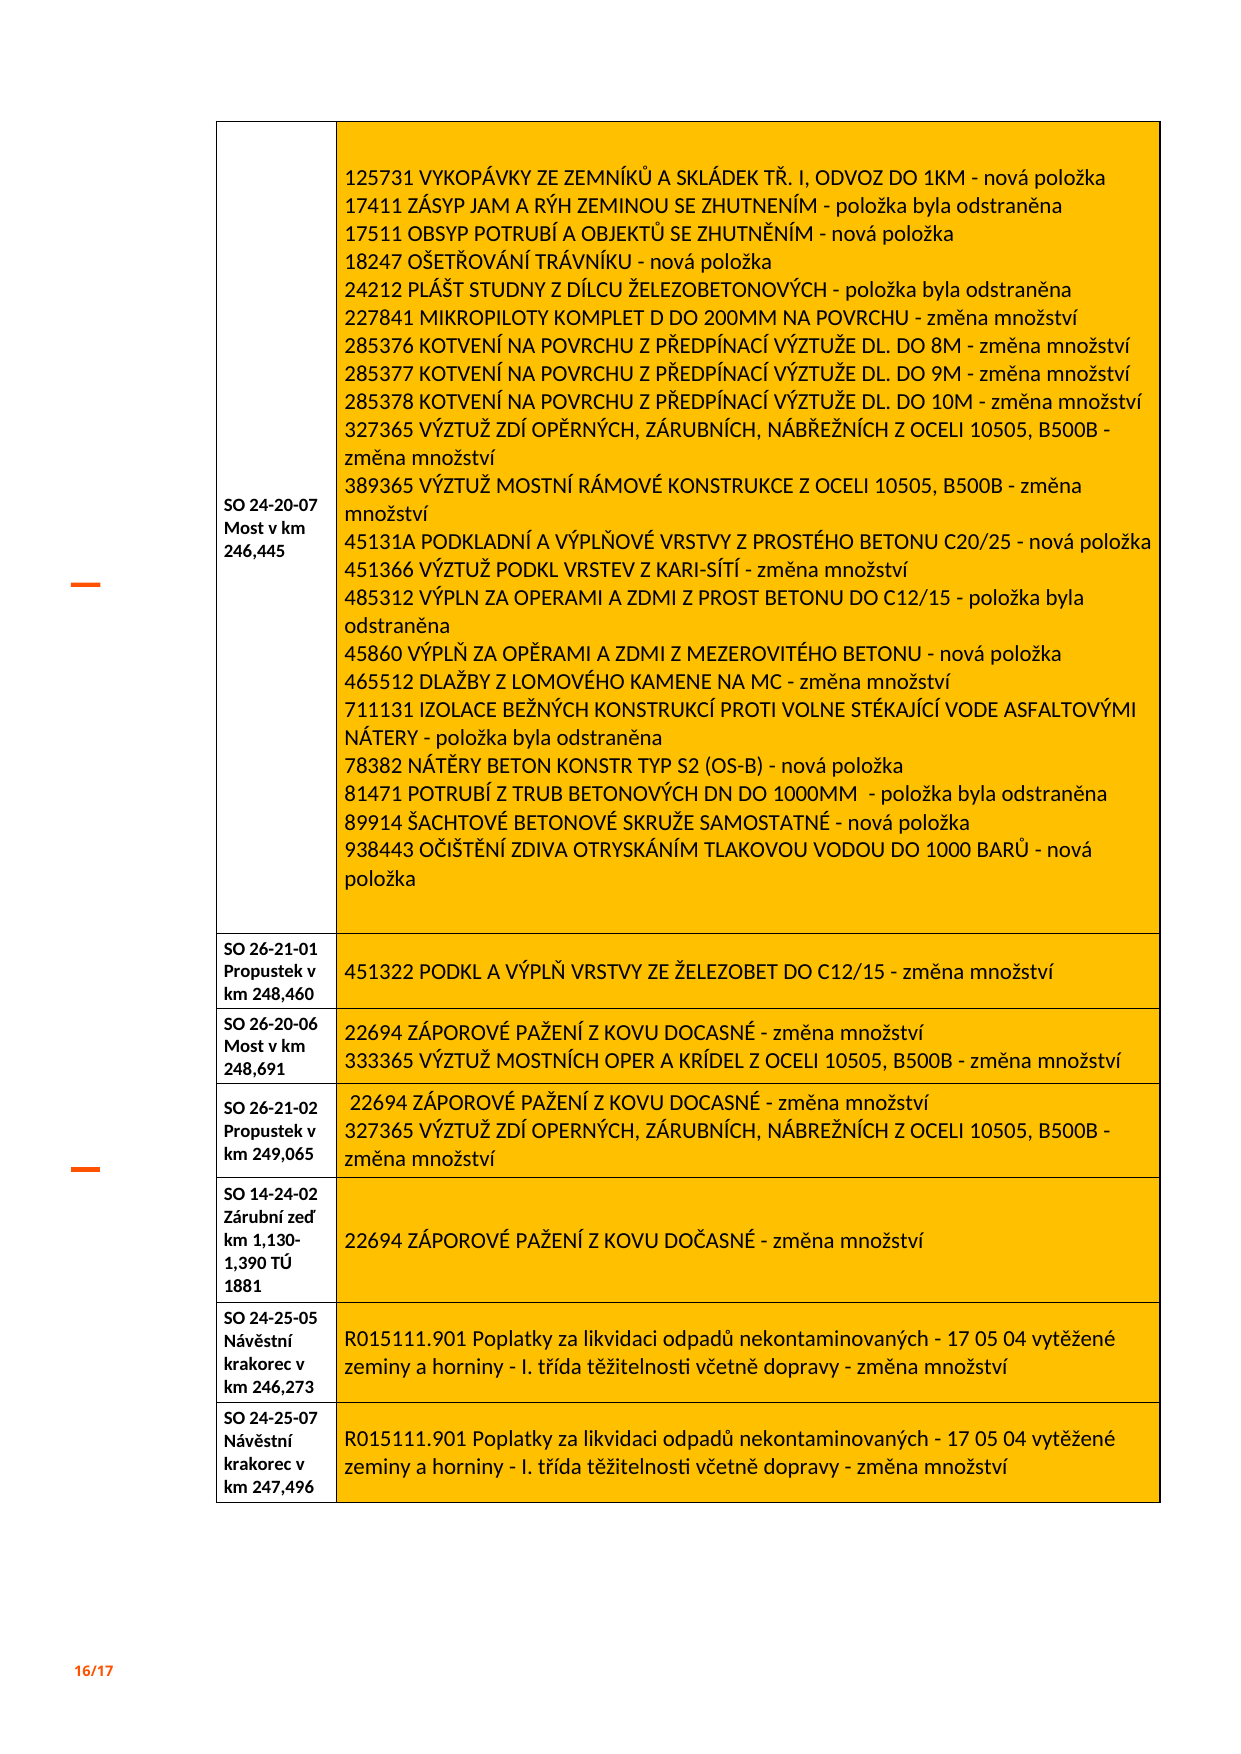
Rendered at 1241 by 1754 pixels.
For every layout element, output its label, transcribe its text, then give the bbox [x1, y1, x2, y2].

table_cell 22694 ZÁPOROVÉ PAŽENÍ Z KOVU DOCASNÉ - změna množství 327365 VÝZTUŽ ZDÍ OPERNÝCH, ZÁRUBNÍCH, NÁBREŽNÍCH Z OCELI 10505, B500B - změna množství [337, 1084, 1159, 1177]
table_cell SO 26-20-06 Most v km 248,691 [217, 1009, 336, 1083]
table_cell SO 24-25-07 Návěstní krakorec v km 247,496 [217, 1403, 336, 1502]
table_cell 22694 ZÁPOROVÉ PAŽENÍ Z KOVU DOČASNÉ - změna množství [337, 1178, 1159, 1302]
table_cell SO 26-21-01 Propustek v km 248,460 [217, 934, 336, 1008]
table_cell 451322 PODKL A VÝPLŇ VRSTVY ZE ŽELEZOBET DO C12/15 - změna množství [337, 934, 1159, 1008]
table_cell R015111.901 Poplatky za likvidaci odpadů nekontaminovaných - 17 05 04 vytěžené zeminy a horniny - I. třída těžitelnosti včetně dopravy - změna množství [337, 1403, 1159, 1502]
table_cell 22694 ZÁPOROVÉ PAŽENÍ Z KOVU DOCASNÉ - změna množství 333365 VÝZTUŽ MOSTNÍCH OPER A KRÍDEL Z OCELI 10505, B500B - změna množství [337, 1009, 1159, 1083]
table_cell R015111.901 Poplatky za likvidaci odpadů nekontaminovaných - 17 05 04 vytěžené zeminy a horniny - I. třída těžitelnosti včetně dopravy - změna množství [337, 1303, 1159, 1402]
table_cell SO 24-20-07 Most v km 246,445 [217, 122, 336, 933]
table_cell 125731 VYKOPÁVKY ZE ZEMNÍKŮ A SKLÁDEK TŘ. I, ODVOZ DO 1KM - nová položka 17411 ZÁSYP JAM A RÝH ZEMINOU SE ZHUTNENÍM - položka byla odstraněna 17511 OBSYP POTRUBÍ A OBJEKTŮ SE ZHUTNĚNÍM - nová položka 18247 OŠETŘOVÁNÍ TRÁVNÍKU - nová položka 24212 PLÁŠT STUDNY Z DÍLCU ŽELEZOBETONOVÝCH - položka byla odstraněna 227841 MIKROPILOTY KOMPLET D DO 200MM NA POVRCHU - změna množství 285376 KOTVENÍ NA POVRCHU Z PŘEDPÍNACÍ VÝZTUŽE DL. DO 8M - změna množství 285377 KOTVENÍ NA POVRCHU Z PŘEDPÍNACÍ VÝZTUŽE DL. DO 9M - změna množství 285378 KOTVENÍ NA POVRCHU Z PŘEDPÍNACÍ VÝZTUŽE DL. DO 10M - změna množství 327365 VÝZTUŽ ZDÍ OPĚRNÝCH, ZÁRUBNÍCH, NÁBŘEŽNÍCH Z OCELI 10505, B500B - změna množství 389365 VÝZTUŽ MOSTNÍ RÁMOVÉ KONSTRUKCE Z OCELI 10505, B500B - změna množství 45131A PODKLADNÍ A VÝPLŇOVÉ VRSTVY Z PROSTÉHO BETONU C20/25 - nová položka 451366 VÝZTUŽ PODKL VRSTEV Z KARI-SÍTÍ - změna množství 485312 VÝPLN ZA OPERAMI A ZDMI Z PROST BETONU DO C12/15 - položka byla odstraněna 45860 VÝPLŇ ZA OPĚRAMI A ZDMI Z MEZEROVITÉHO BETONU - nová položka 465512 DLAŽBY Z LOMOVÉHO KAMENE NA MC - změna množství 711131 IZOLACE BEŽNÝCH KONSTRUKCÍ PROTI VOLNE STÉKAJÍCÍ VODE ASFALTOVÝMI NÁTERY - položka byla odstraněna 78382 NÁTĚRY BETON KONSTR TYP S2 (OS-B) - nová položka 81471 POTRUBÍ Z TRUB BETONOVÝCH DN DO 1000MM - položka byla odstraněna 89914 ŠACHTOVÉ BETONOVÉ SKRUŽE SAMOSTATNÉ - nová položka 938443 OČIŠTĚNÍ ZDIVA OTRYSKÁNÍM TLAKOVOU VODOU DO 1000 BARŮ - nová položka [337, 122, 1159, 933]
table_cell SO 24-25-05 Návěstní krakorec v km 246,273 [217, 1303, 336, 1402]
table_cell SO 26-21-02 Propustek v km 249,065 [217, 1084, 336, 1177]
table_cell SO 14-24-02 Zárubní zeď km 1,130-1,390 TÚ 1881 [217, 1178, 336, 1302]
